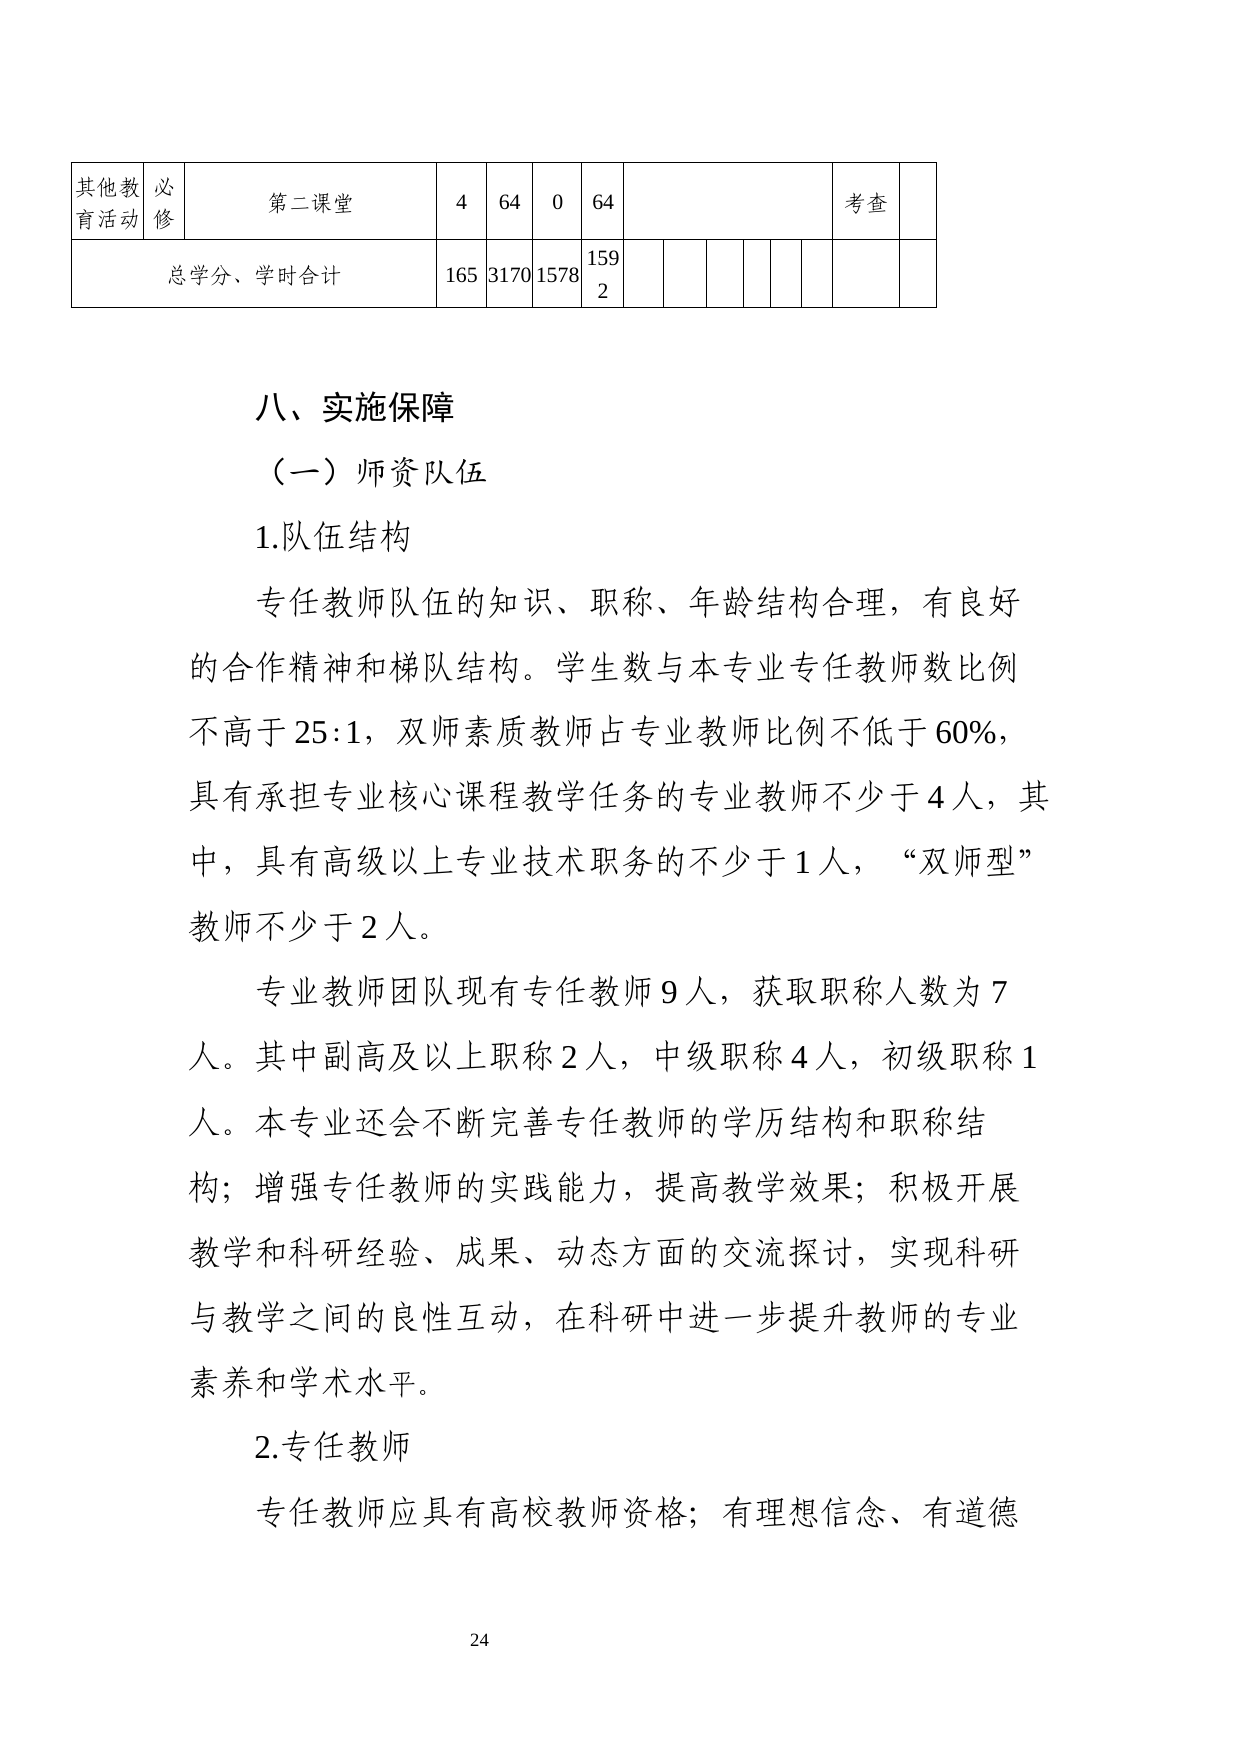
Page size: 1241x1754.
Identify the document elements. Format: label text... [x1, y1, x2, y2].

table_cell 64 [582, 163, 623, 239]
text 专任教师队伍的知识、职称、年龄结构合理，有良好的合作精神和梯队结构。学生数与本专业专任教师数比例不高于25∶1，双师素质教师占专业教师比例不低于60%，具有承担专业核心课程教学任务的专业教师不少于4人，其中，具有高级以上专业技术职务的不少于1人，“双师型”教师不少于2人。 [187, 568, 1053, 958]
table_cell 4 [437, 163, 486, 239]
list （一）师资队伍 [187, 438, 1053, 503]
table_cell [624, 240, 663, 307]
table_cell 3170 [487, 240, 532, 307]
table_cell 总学分、学时合计 [72, 240, 436, 307]
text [187, 1478, 1053, 1543]
table_cell 64 [487, 163, 532, 239]
table_cell 必修 [144, 163, 184, 239]
table_cell [900, 163, 936, 239]
table_cell [624, 163, 832, 239]
table_cell 1578 [533, 240, 581, 307]
table_cell 1592 [582, 240, 623, 307]
table_cell 考查 [833, 163, 899, 239]
text 2.专任教师 [187, 1413, 1053, 1478]
table_cell [900, 240, 936, 307]
text 1.队伍结构 [187, 503, 1053, 568]
table_cell 165 [437, 240, 486, 307]
table_cell 0 [533, 163, 581, 239]
table_cell [771, 240, 801, 307]
text 专业教师团队现有专任教师9人，获取职称人数为7人。其中副高及以上职称2人，中级职称4人，初级职称1人。本专业还会不断完善专任教师的学历结构和职称结构；增强专任教师的实践能力，提高教学效果；积极开展教学和科研经验、成果、动态方面的交流探讨，实现科研与教学之间的良性互动，在科研中进一步提升教师的专业素养和学术水平。 [187, 958, 1053, 1413]
table_cell [802, 240, 832, 307]
table_cell 其他教育活动 [72, 163, 143, 239]
text 八、实施保障 [187, 373, 1053, 438]
table_cell [664, 240, 706, 307]
table_cell [744, 240, 770, 307]
table_cell 第二课堂 [185, 163, 436, 239]
table_cell [707, 240, 743, 307]
table_cell [833, 240, 899, 307]
